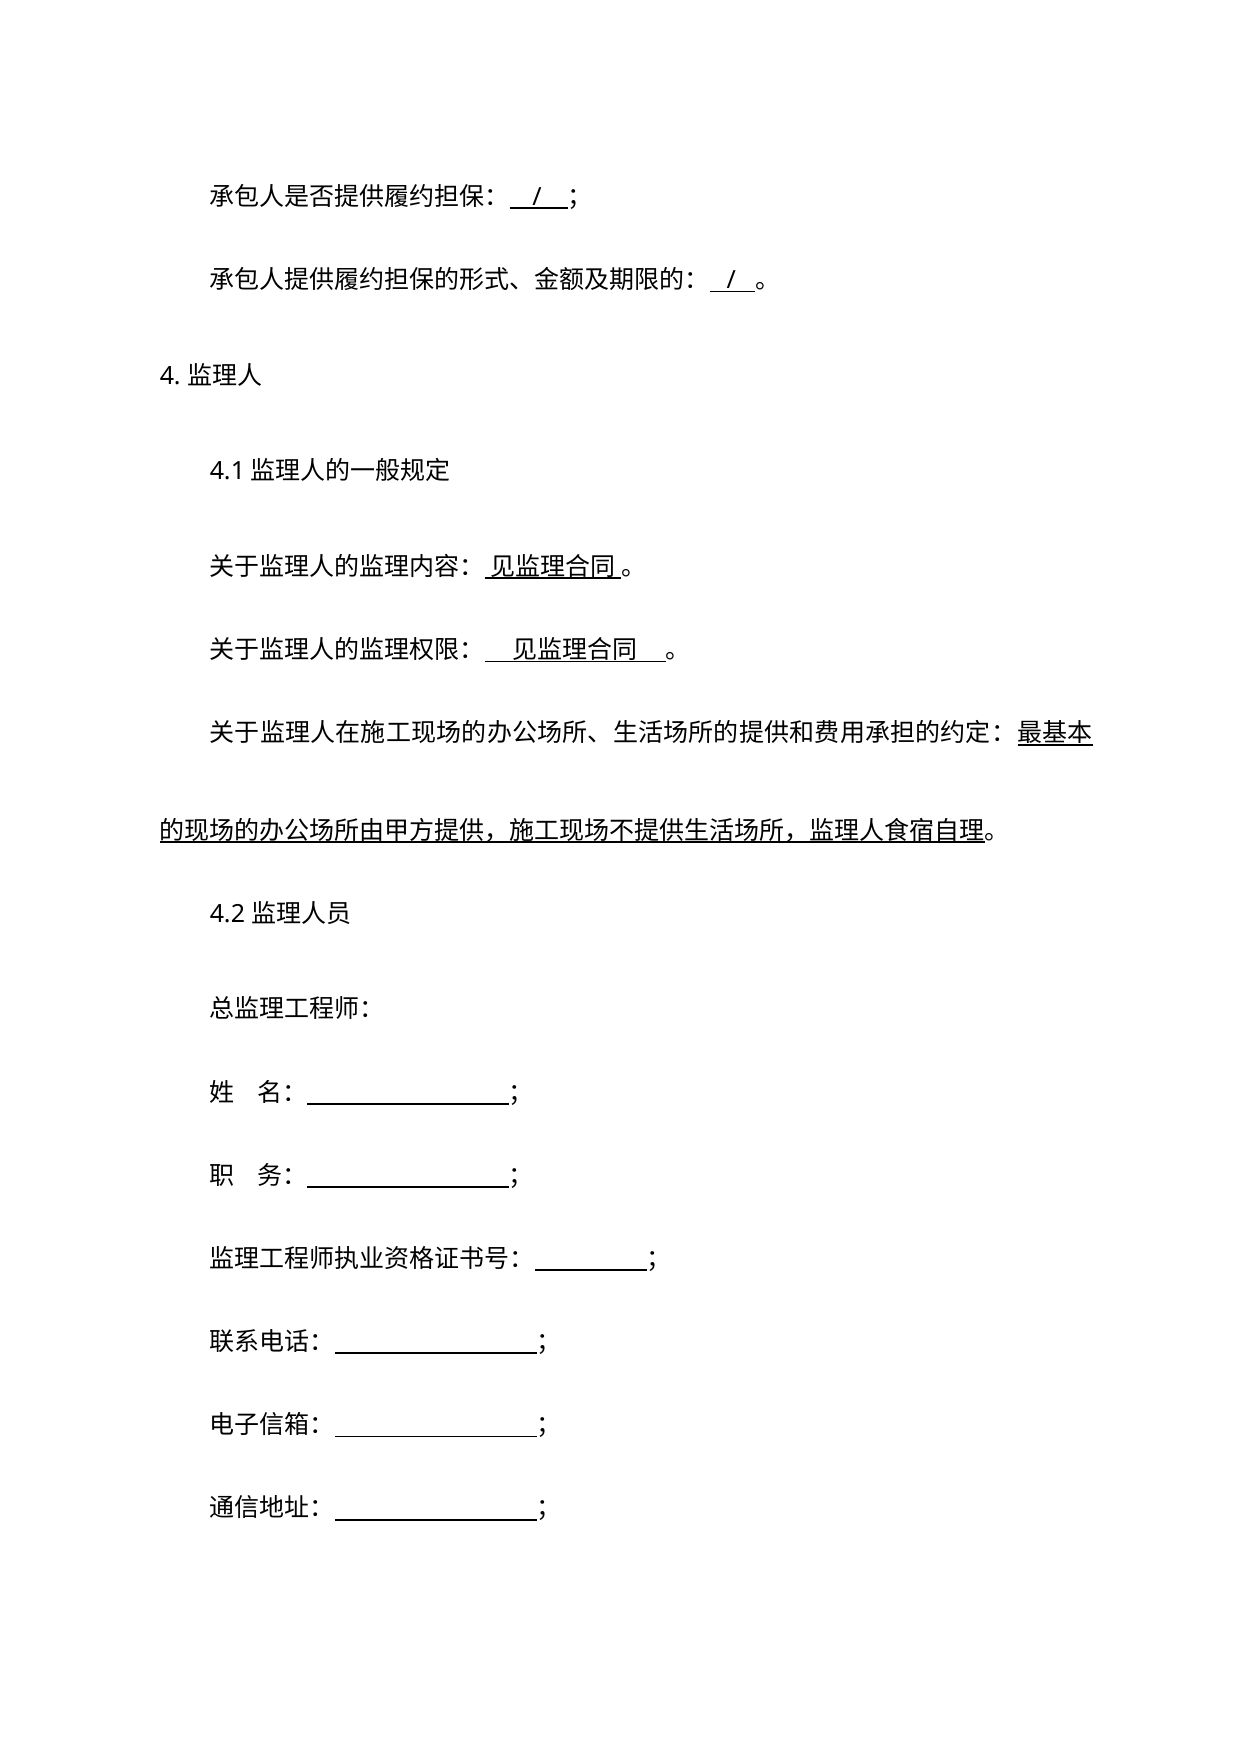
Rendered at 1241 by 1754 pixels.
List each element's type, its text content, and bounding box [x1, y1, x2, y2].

text 监理工程师执业资格证书号： ； [159, 1224, 1093, 1289]
text 职 务： ； [159, 1141, 1093, 1206]
text 联系电话： ； [159, 1307, 1093, 1372]
text 通信地址： ； [159, 1473, 1093, 1538]
text 关于监理人在施工现场的办公场所、生活场所的提供和费用承担的约定：最基本的现场的办公场所由甲方提供，施工现场不提供生活场所，监理人食宿自理。 [159, 698, 1093, 861]
text 承包人是否提供履约担保： / ； [159, 162, 1093, 227]
text 4. 监理人 [159, 341, 1093, 406]
text 承包人提供履约担保的形式、金额及期限的： / 。 [159, 245, 1093, 310]
text 姓 名： ； [159, 1058, 1093, 1123]
text 关于监理人的监理权限： 见监理合同 。 [159, 615, 1093, 680]
text 电子信箱： ； [159, 1390, 1093, 1455]
text 总监理工程师： [159, 974, 1093, 1039]
text 4.1监理人的一般规定 [159, 436, 1093, 501]
text 关于监理人的监理内容： 见监理合同 。 [159, 532, 1093, 597]
text 4.2 监理人员 [159, 879, 1093, 944]
